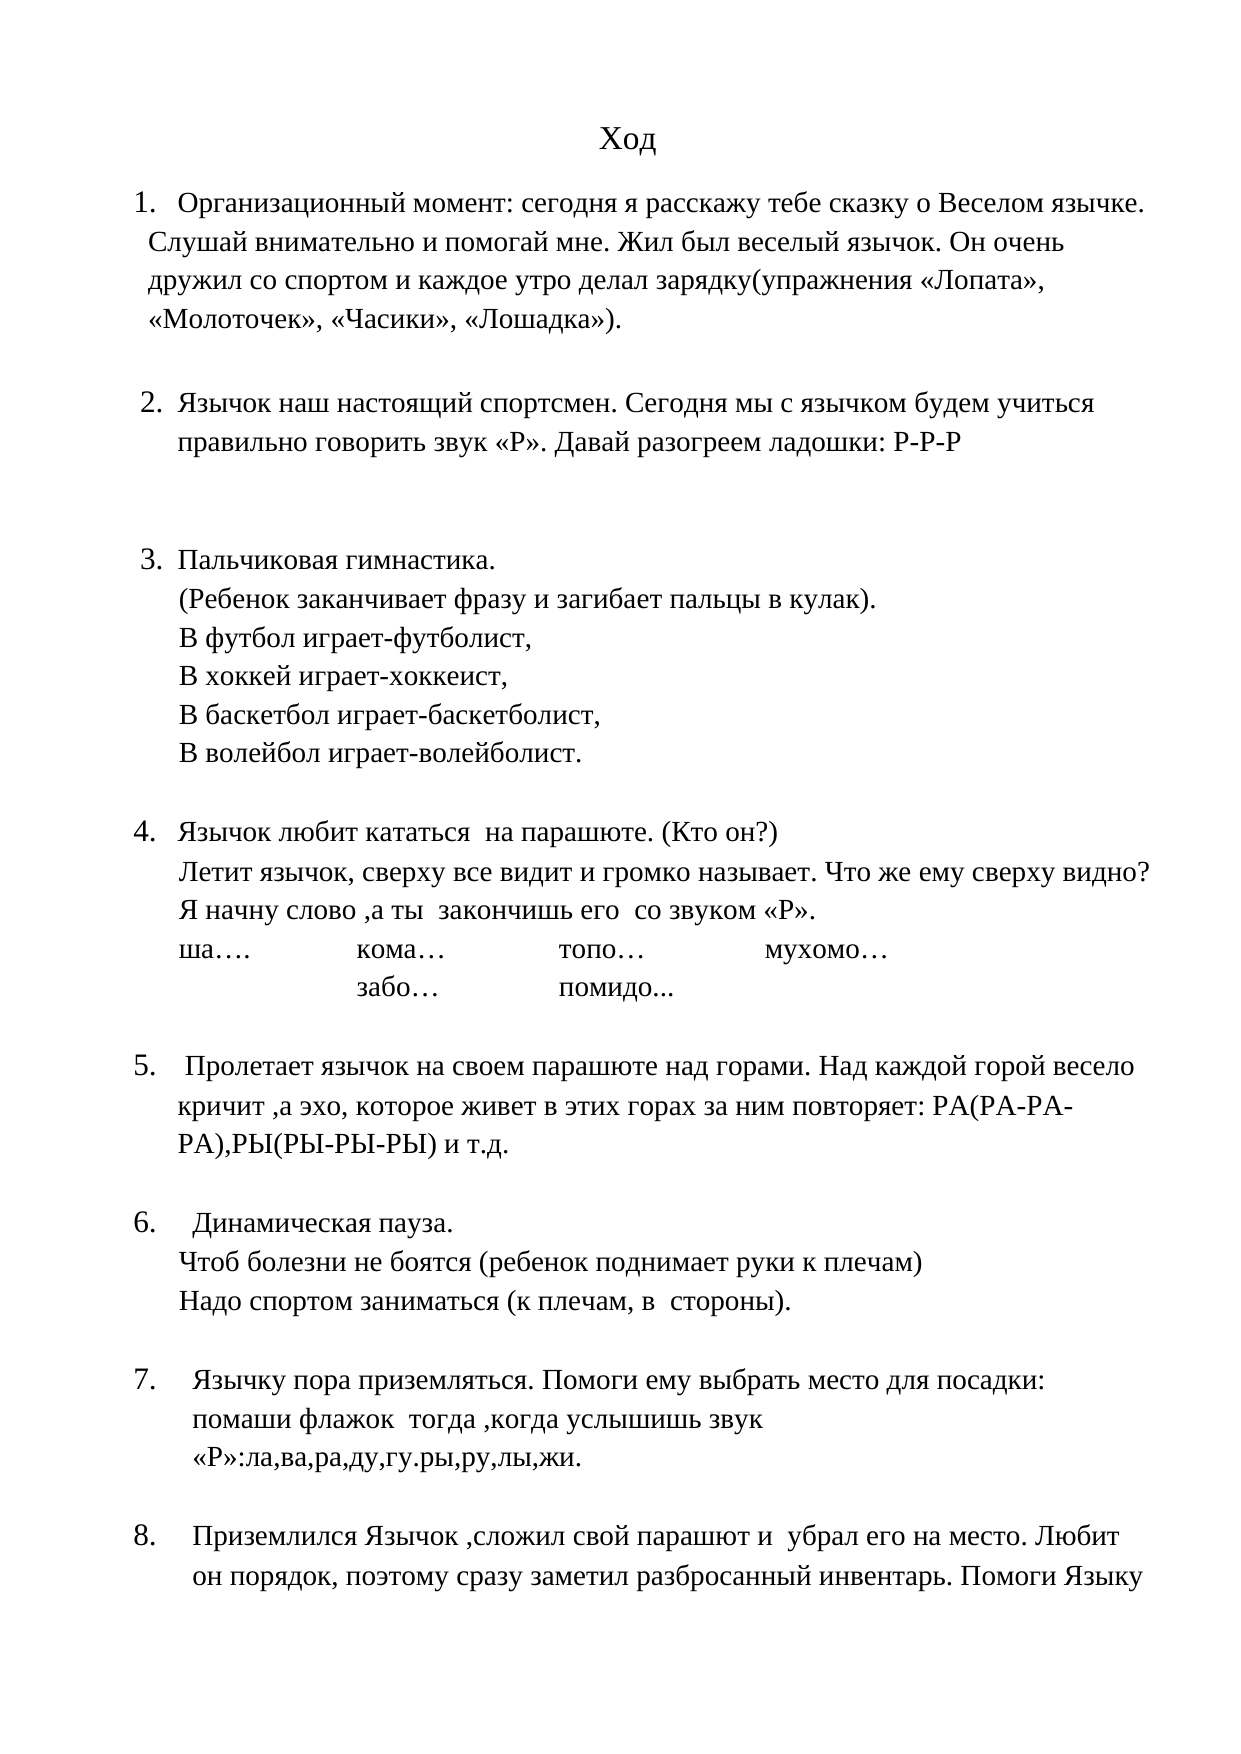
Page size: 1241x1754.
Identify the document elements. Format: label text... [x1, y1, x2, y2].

list забо… помидо... [178, 969, 1152, 1003]
list Надо спортом заниматься (к плечам, в стороны). [178, 1283, 1152, 1317]
list Язычок наш настоящий спортсмен. Сегодня мы с язычком будем учиться правильно говорить звук «Р». Давай разогреем ладошки: Р-Р-Р [140, 384, 1152, 458]
list Чтоб болезни не боятся (ребенок поднимает руки к плечам) [178, 1244, 1152, 1278]
list Организационный момент: сегодня я расскажу тебе сказку о Веселом язычке. Слушай внимательно и помогай мне. Жил был веселый язычок. Он очень дружил со спортом и каждое утро делал зарядку(упражнения «Лопата», «Молоточек», «Часики», «Лошадка»). [133, 183, 1152, 334]
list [133, 1517, 1152, 1591]
list ша…. кома… топо… мухомо… [178, 931, 1152, 964]
list В волейбол играет-волейболист. [178, 736, 1152, 769]
list В баскетбол играет-баскетболист, [178, 697, 1152, 731]
list Пролетает язычок на своем парашюте над горами. Над каждой горой весело кричит ,а эхо, которое живет в этих горах за ним повторяет: РА(РА-РА-РА),РЫ(РЫ-РЫ-РЫ) и т.д. [133, 1047, 1152, 1160]
list (Ребенок заканчивает фразу и загибает пальцы в кулак). В футбол играет-футболист, [178, 581, 1152, 653]
list В хоккей играет-хоккеист, [178, 658, 1152, 692]
text Ход [103, 118, 1152, 156]
list Динамическая пауза. [133, 1203, 1152, 1239]
list Пальчиковая гимнастика. [140, 540, 1152, 576]
list Язычок любит кататься на парашюте. (Кто он?) [133, 813, 1152, 849]
list Летит язычок, сверху все видит и громко называет. Что же ему сверху видно? Я начну слово ,а ты закончишь его со звуком «Р». [178, 854, 1152, 926]
list Язычку пора приземляться. Помоги ему выбрать место для посадки: помаши флажок тогда ,когда услышишь звук «Р»:ла,ва,ра,ду,гу.ры,ру,лы,жи. [133, 1360, 1152, 1473]
